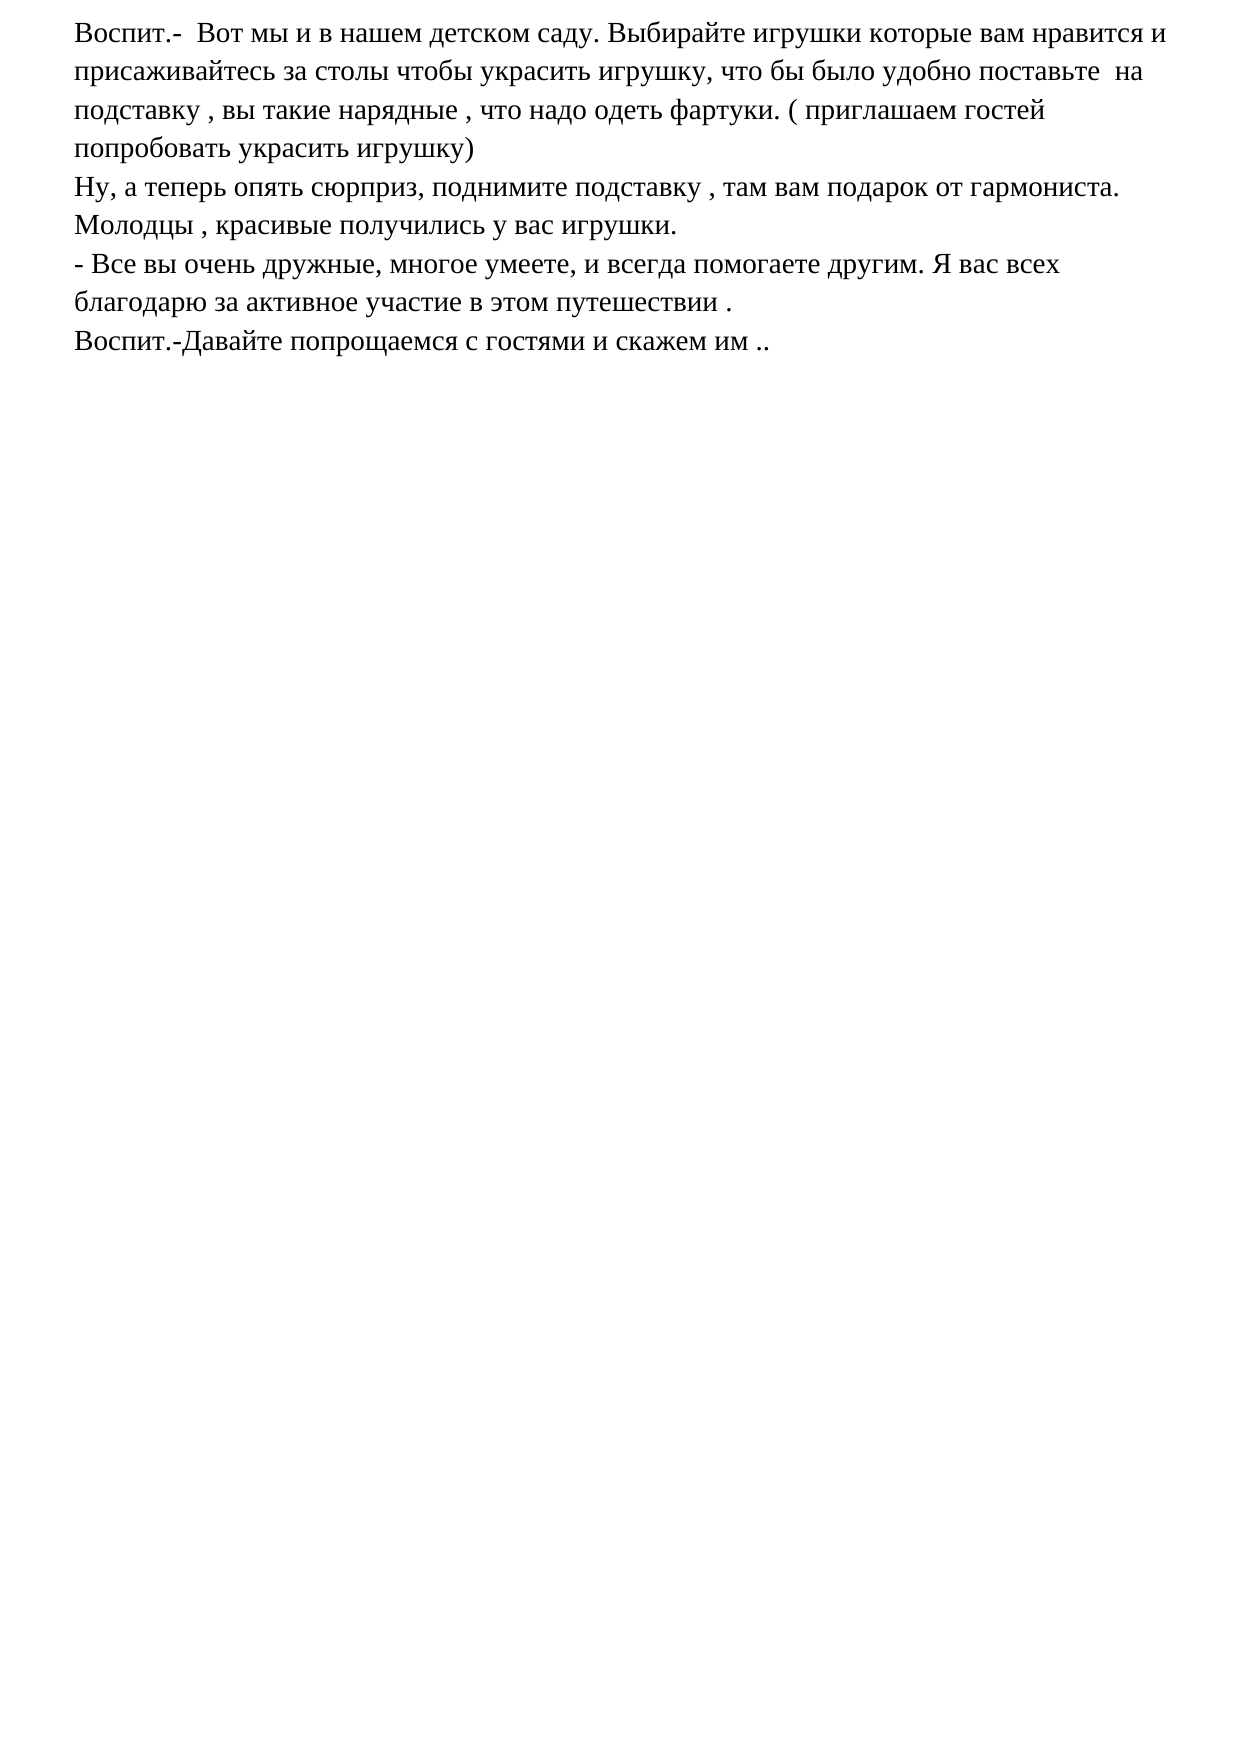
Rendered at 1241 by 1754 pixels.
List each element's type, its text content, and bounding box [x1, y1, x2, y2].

text Воспит.-Давайте попрощаемся с гостями и скажем им .. [74, 323, 1181, 357]
text Ну, а теперь опять сюрприз, поднимите подставку , там вам подарок от гармониста. [74, 169, 1181, 202]
text Воспит.- Вот мы и в нашем детском саду. Выбирайте игрушки которые вам нравится и присаживайтесь за столы чтобы украсить игрушку, что бы было удобно поставьте на подставку , вы такие нарядные , что надо одеть фартуки. ( приглашаем гостей попробовать украсить игрушку) [74, 15, 1181, 164]
text - Все вы очень дружные, многое умеете, и всегда помогаете другим. Я вас всех благодарю за активное участие в этом путешествии . [74, 246, 1181, 318]
text Молодцы , красивые получились у вас игрушки. [74, 207, 1181, 241]
